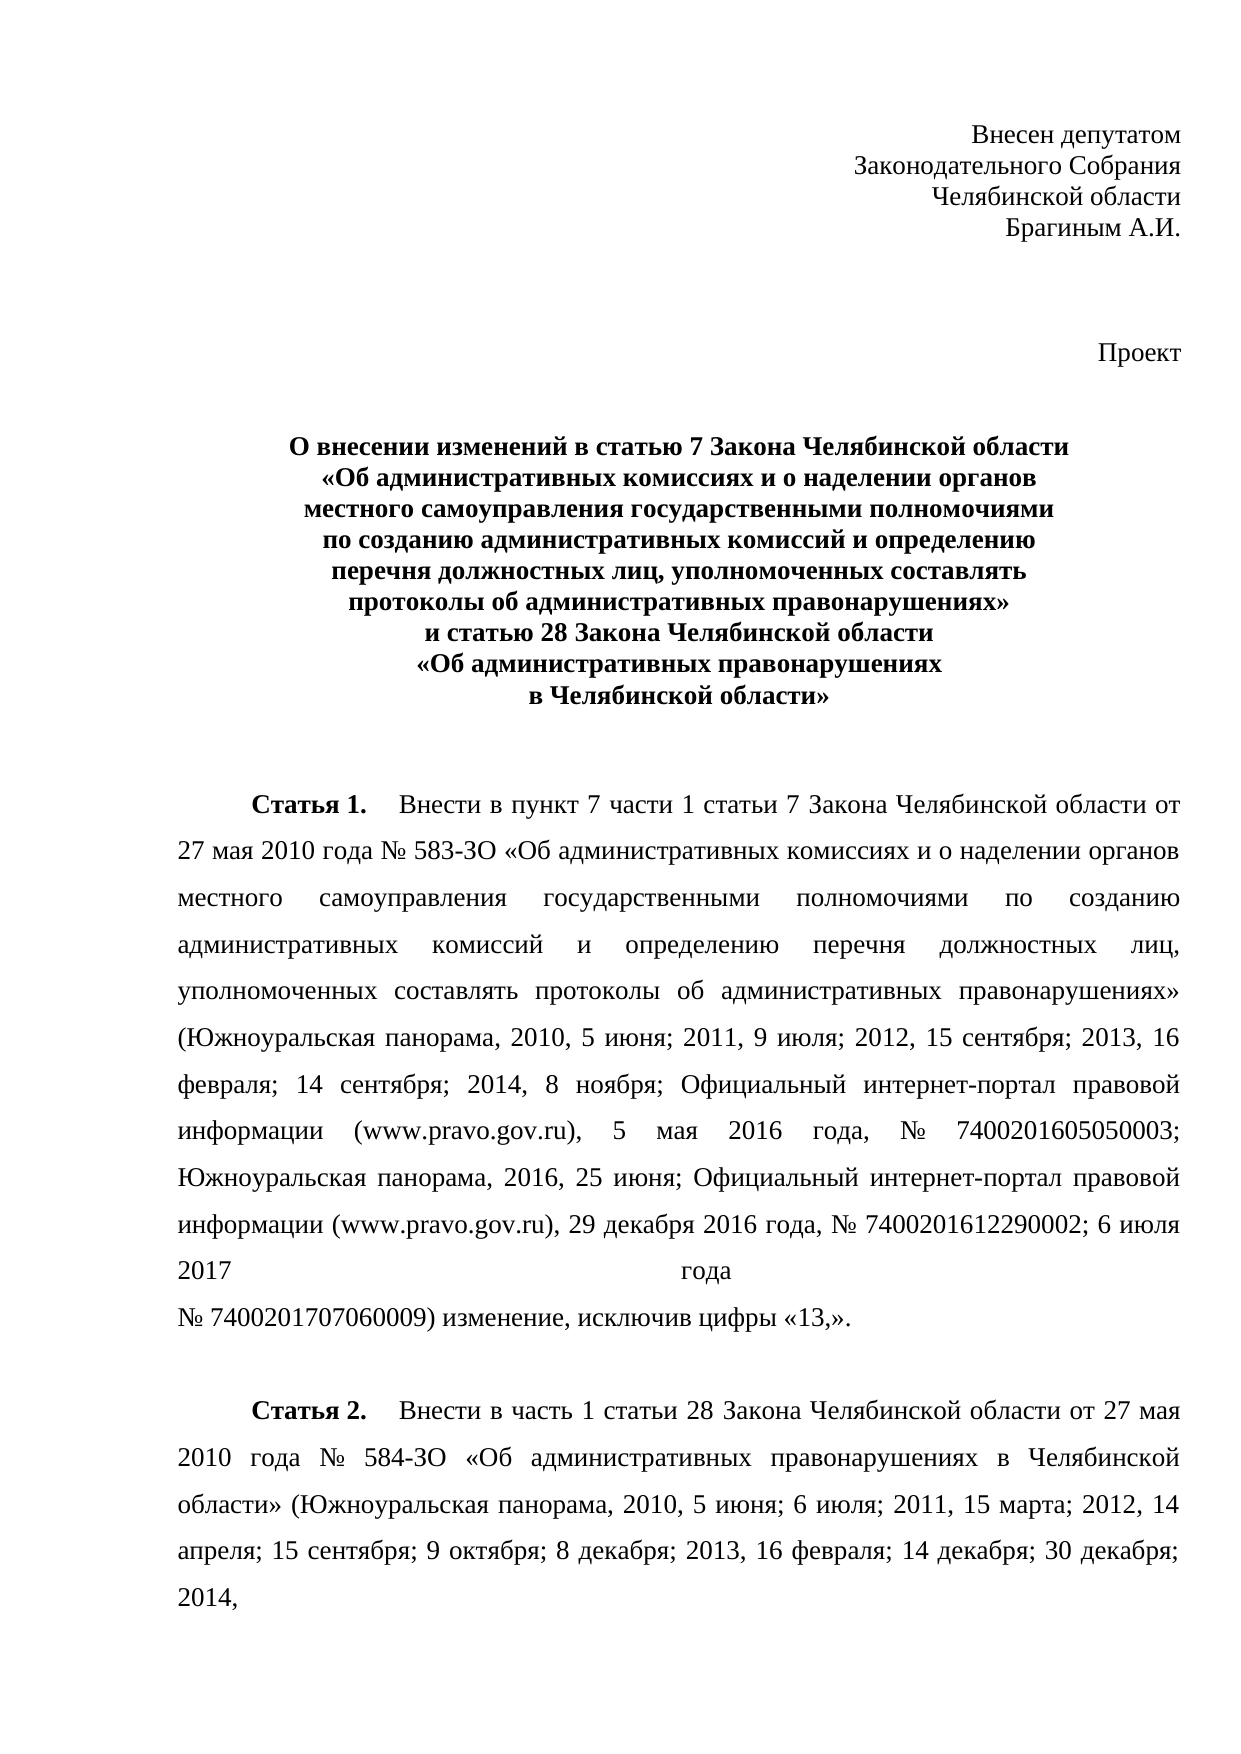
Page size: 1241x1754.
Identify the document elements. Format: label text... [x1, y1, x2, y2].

text Статья 1. Внести в пункт 7 части 1 статьи 7 Закона Челябинской области от 27 мая 2010 года № 583-ЗО «Об административных комиссиях и о наделении органов местного самоуправления государственными полномочиями по созданию административных комиссий и определению перечня должностных лиц, уполномоченных составлять протоколы об административных правонарушениях» (Южноуральская панорама, 2010, 5 июня; 2011, 9 июля; 2012, 15 сентября; 2013, 16 февраля; 14 сентября; 2014, 8 ноября; Официальный интернет-портал правовой информации (www.pravo.gov.ru), 5 мая 2016 года, № 7400201605050003; Южноуральская панорама, 2016, 25 июня; Официальный интернет-портал правовой информации (www.pravo.gov.ru), 29 декабря 2016 года, № 7400201612290002; 6 июля 2017 года № 7400201707060009) изменение, исключив цифры «13,». [177, 788, 1181, 1332]
text Брагиным А.И. [177, 212, 1181, 243]
text протоколы об административных правонарушениях» [177, 585, 1181, 616]
text Проект [177, 336, 1181, 367]
text в Челябинской области» [177, 679, 1181, 710]
text перечня должностных лиц, уполномоченных составлять [177, 554, 1181, 585]
text «Об административных правонарушениях [177, 648, 1181, 679]
text О внесении изменений в статью 7 Закона Челябинской области [177, 429, 1181, 461]
text Челябинской области [177, 180, 1181, 212]
text по созданию административных комиссий и определению [177, 523, 1181, 554]
text и статью 28 Закона Челябинской области [177, 616, 1181, 648]
text Законодательного Собрания [177, 149, 1181, 180]
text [177, 1394, 1181, 1612]
text «Об административных комиссиях и о наделении органов [177, 461, 1181, 492]
text Внесен депутатом [177, 118, 1181, 149]
text местного самоуправления государственными полномочиями [177, 492, 1181, 523]
